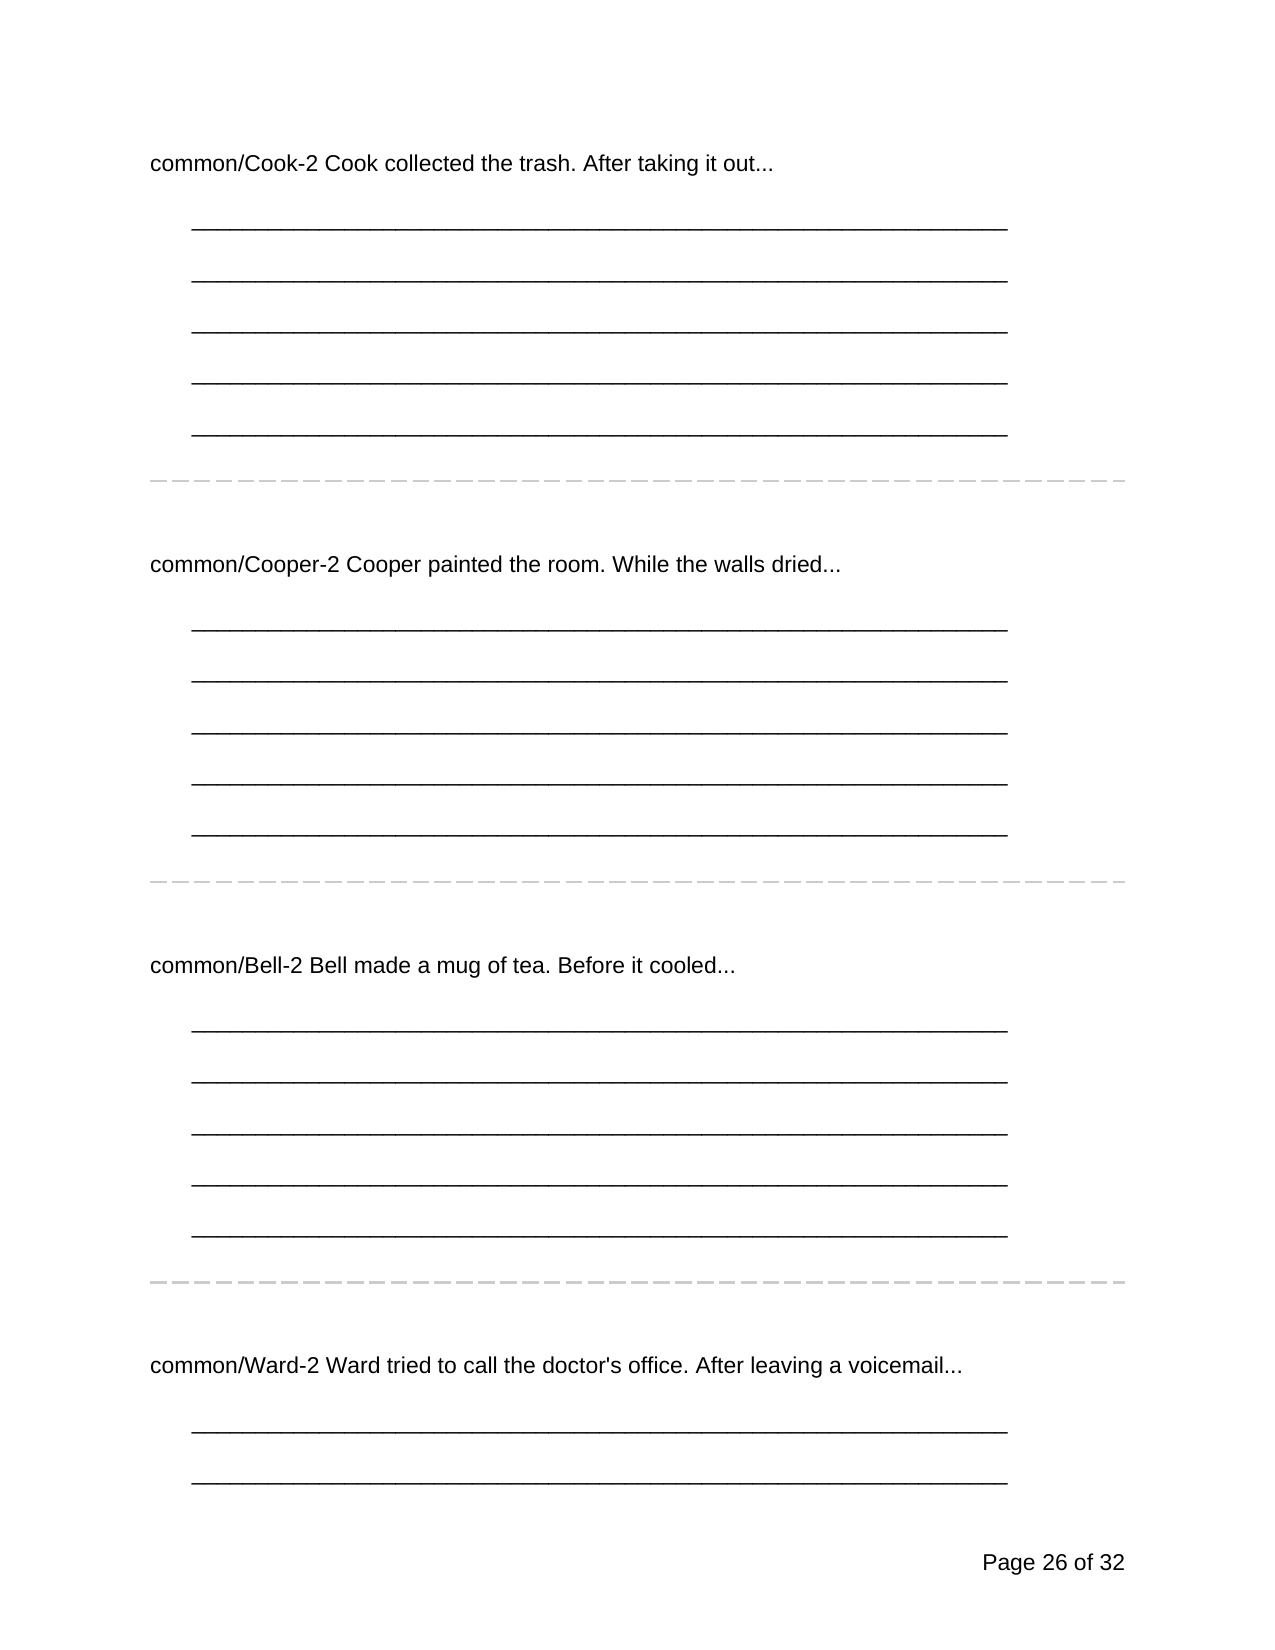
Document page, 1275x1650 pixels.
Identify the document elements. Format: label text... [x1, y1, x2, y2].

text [150, 205, 1125, 232]
text ________________________________________________________________ [150, 1058, 1125, 1084]
text ________________________________________________________________ [150, 760, 1125, 786]
text ________________________________________________________________ [150, 606, 1125, 632]
text ________________________________________________________________ [150, 657, 1125, 684]
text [150, 257, 1125, 283]
text common/Bell-2 Bell made a mug of tea. Before it cooled... [150, 952, 1125, 978]
text ________________________________________________________________ [150, 1212, 1125, 1239]
text common/Ward-2 Ward tried to call the doctor's office. After leaving a voicemail... [150, 1352, 1125, 1379]
text ________________________________________________________________ [150, 1007, 1125, 1033]
text ________________________________________________________________ [150, 308, 1125, 334]
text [150, 1459, 1125, 1485]
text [150, 1408, 1125, 1434]
text ________________________________________________________________ [150, 411, 1125, 437]
text ________________________________________________________________ [150, 1109, 1125, 1136]
text ________________________________________________________________ [150, 811, 1125, 838]
text common/Cook-2 Cook collected the trash. After taking it out... [150, 150, 1125, 176]
text ________________________________________________________________ [150, 1161, 1125, 1187]
text ________________________________________________________________ [150, 359, 1125, 386]
text ________________________________________________________________ [150, 709, 1125, 735]
text common/Cooper-2 Cooper painted the room. While the walls dried... [150, 551, 1125, 577]
